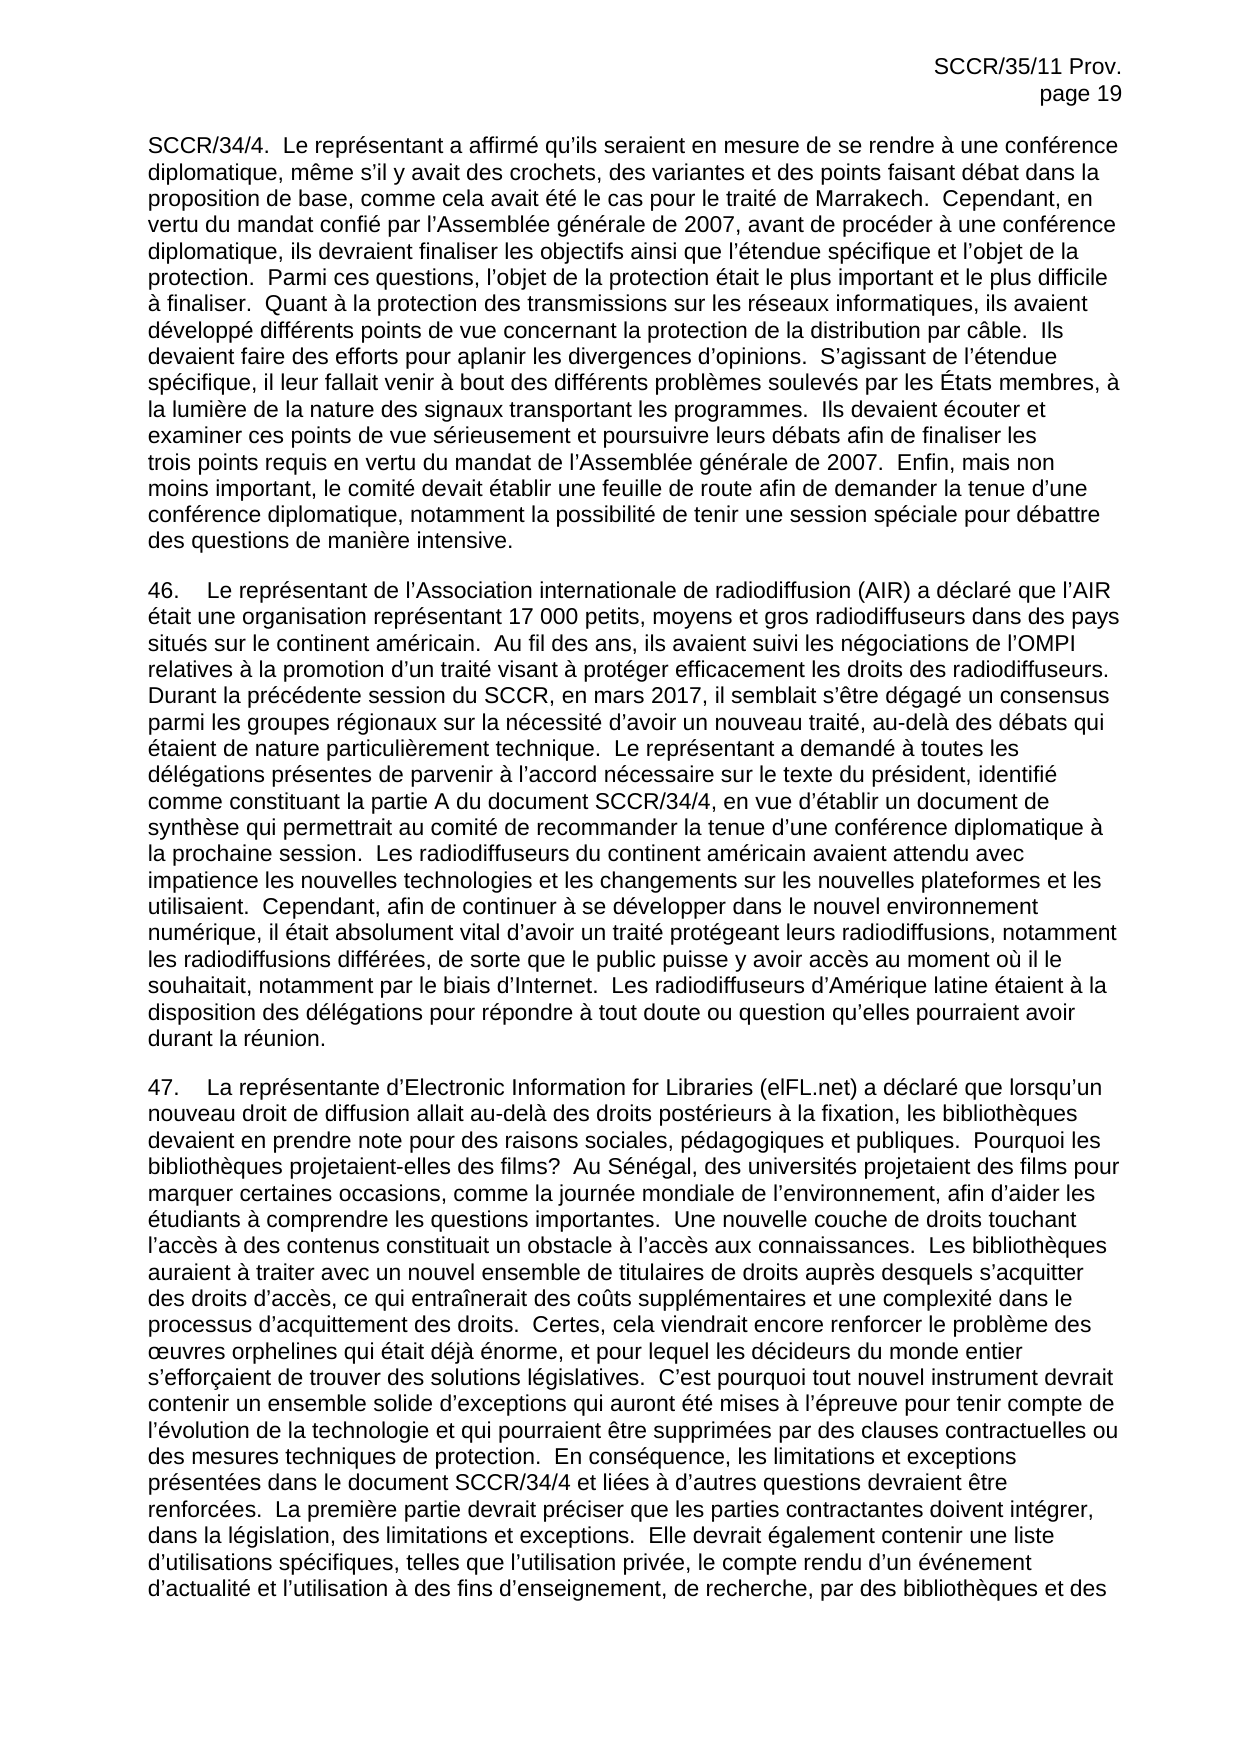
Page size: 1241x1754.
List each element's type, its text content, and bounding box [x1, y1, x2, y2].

text Le représentant de l’Association internationale de radiodiffusion (AIR) a déclaré que l’AIR était une organisation représentant 17 000 petits, moyens et gros radiodiffuseurs dans des pays situés sur le continent américain. Au fil des ans, ils avaient suivi les négociations de l’OMPI relatives à la promotion d’un traité visant à protéger efficacement les droits des radiodiffuseurs. Durant la précédente session du SCCR, en mars 2017, il semblait s’être dégagé un consensus parmi les groupes régionaux sur la nécessité d’avoir un nouveau traité, au-delà des débats qui étaient de nature particulièrement technique. Le représentant a demandé à toutes les délégations présentes de parvenir à l’accord nécessaire sur le texte du président, identifié comme constituant la partie A du document SCCR/34/4, en vue d’établir un document de synthèse qui permettrait au comité de recommander la tenue d’une conférence diplomatique à la prochaine session. Les radiodiffuseurs du continent américain avaient attendu avec impatience les nouvelles technologies et les changements sur les nouvelles plateformes et les utilisaient. Cependant, afin de continuer à se développer dans le nouvel environnement numérique, il était absolument vital d’avoir un traité protégeant leurs radiodiffusions, notamment les radiodiffusions différées, de sorte que le public puisse y avoir accès au moment où il le souhaitait, notamment par le biais d’Internet. Les radiodiffuseurs d’Amérique latine étaient à la disposition des délégations pour répondre à tout doute ou question qu’elles pourraient avoir durant la réunion. [148, 577, 1122, 1051]
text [148, 1074, 1122, 1601]
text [148, 132, 1122, 554]
